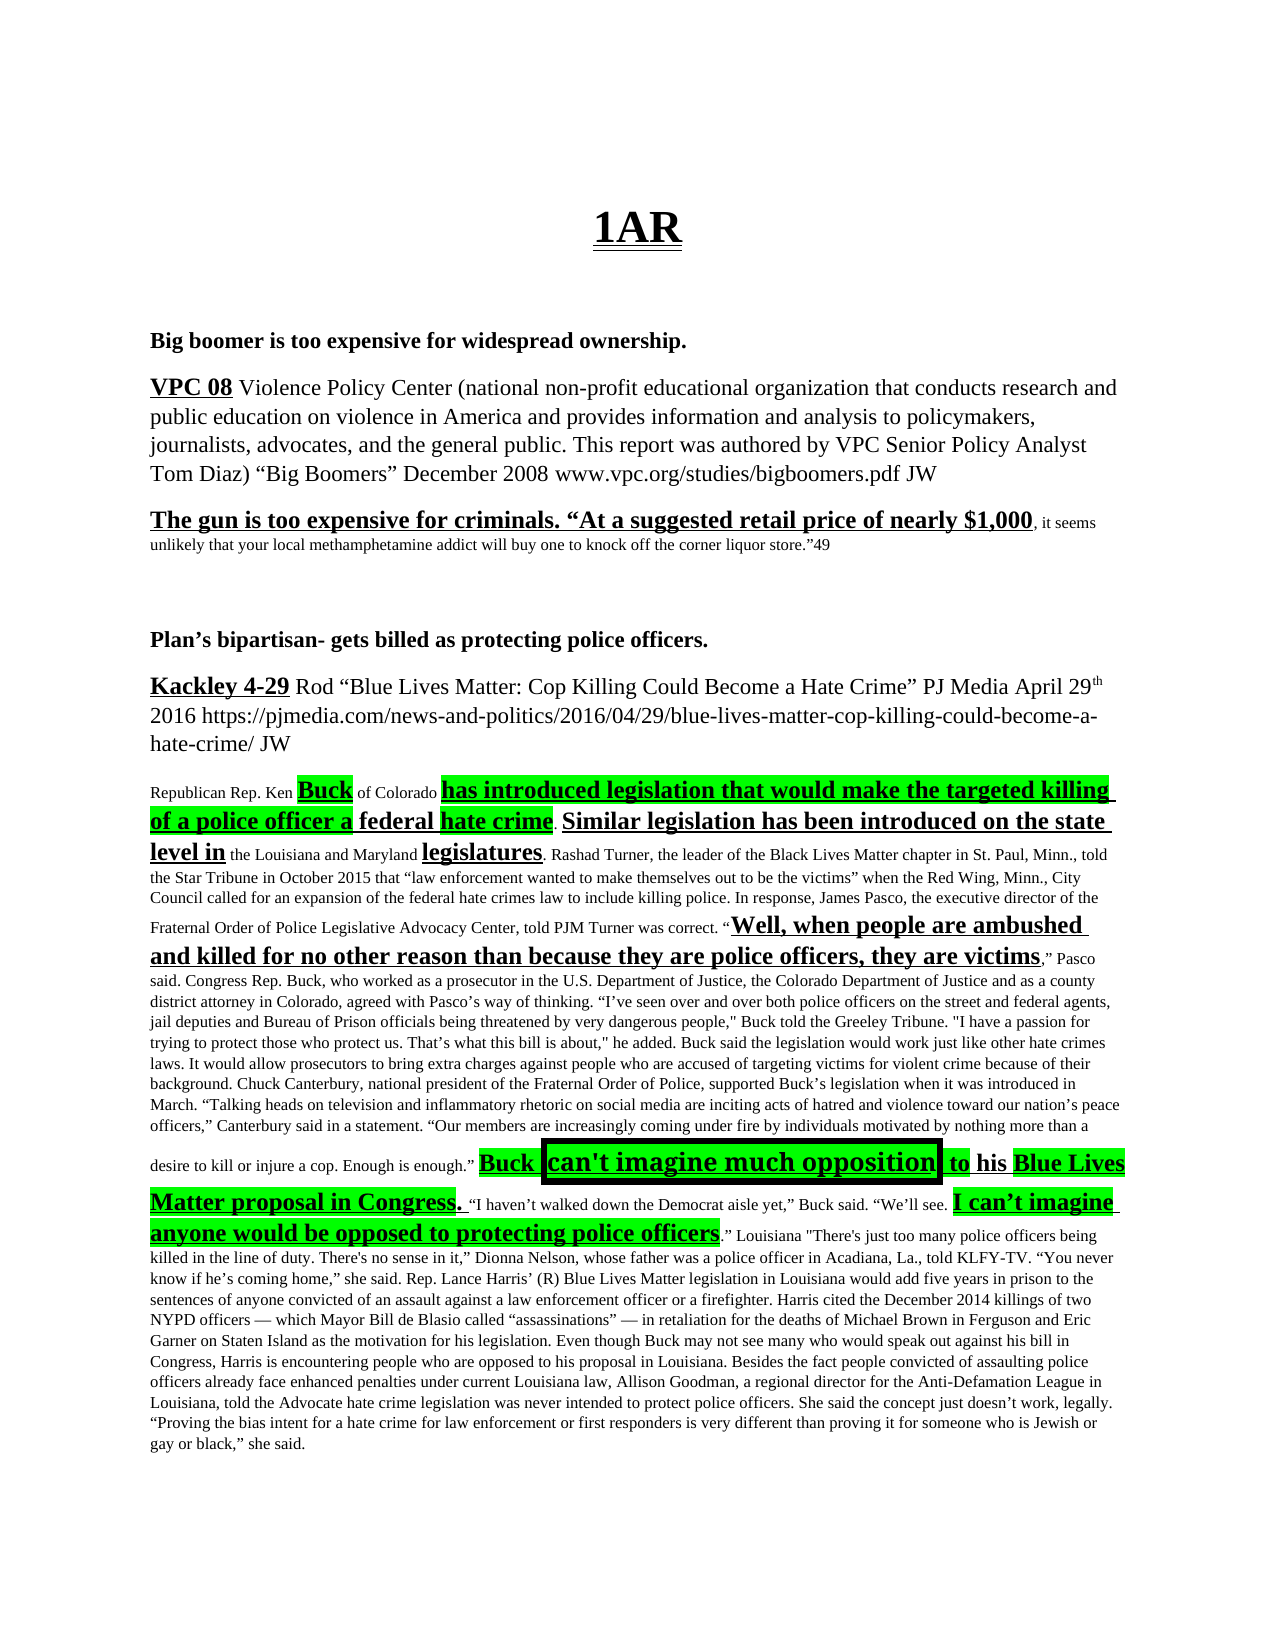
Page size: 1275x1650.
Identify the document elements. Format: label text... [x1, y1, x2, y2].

text Republican Rep. Ken Buck of Colorado has introduced legislation that would make the targeted killing of a police officer a federal hate crime. Similar legislation has been introduced on the state level in the Louisiana and Maryland legislatures. Rashad Turner, the leader of the Black Lives Matter chapter in St. Paul, Minn., told the Star Tribune in October 2015 that “law enforcement wanted to make themselves out to be the victims” when the Red Wing, Minn., City Council called for an expansion of the federal hate crimes law to include killing police. In response, James Pasco, the executive director of the Fraternal Order of Police Legislative Advocacy Center, told PJM Turner was correct. “Well, when people are ambushed and killed for no other reason than because they are police officers, they are victims,” Pasco said. Congress Rep. Buck, who worked as a prosecutor in the U.S. Department of Justice, the Colorado Department of Justice and as a county district attorney in Colorado, agreed with Pasco’s way of thinking. “I’ve seen over and over both police officers on the street and federal agents, jail deputies and Bureau of Prison officials being threatened by very dangerous people," Buck told the Greeley Tribune. "I have a passion for trying to protect those who protect us. That’s what this bill is about," he added. Buck said the legislation would work just like other hate crimes laws. It would allow prosecutors to bring extra charges against people who are accused of targeting victims for violent crime because of their background. Chuck Canterbury, national president of the Fraternal Order of Police, supported Buck’s legislation when it was introduced in March. “Talking heads on television and inflammatory rhetoric on social media are inciting acts of hatred and violence toward our nation’s peace officers,” Canterbury said in a statement. “Our members are increasingly coming under fire by individuals motivated by nothing more than a desire to kill or injure a cop. Enough is enough.” Buck can't imagine much opposition to his Blue Lives Matter proposal in Congress. “I haven’t walked down the Democrat aisle yet,” Buck said. “We’ll see. I can’t imagine anyone would be opposed to protecting police officers.” Louisiana "There's just too many police officers being killed in the line of duty. There's no sense in it,” Dionna Nelson, whose father was a police officer in Acadiana, La., told KLFY-TV. “You never know if he’s coming home,” she said. Rep. Lance Harris’ (R) Blue Lives Matter legislation in Louisiana would add five years in prison to the sentences of anyone convicted of an assault against a law enforcement officer or a firefighter. Harris cited the December 2014 killings of two NYPD officers — which Mayor Bill de Blasio called “assassinations” — in retaliation for the deaths of Michael Brown in Ferguson and Eric Garner on Staten Island as the motivation for his legislation. Even though Buck may not see many who would speak out against his bill in Congress, Harris is encountering people who are opposed to his proposal in Louisiana. Besides the fact people convicted of assaulting police officers already face enhanced penalties under current Louisiana law, Allison Goodman, a regional director for the Anti-Defamation League in Louisiana, told the Advocate hate crime legislation was never intended to protect police officers. She said the concept just doesn’t work, legally. “Proving the bias intent for a hate crime for law enforcement or first responders is very different than proving it for someone who is Jewish or gay or black,” she said. [150, 775, 1125, 1453]
text VPC 08 Violence Policy Center (national non-profit educational organization that conducts research and public education on violence in America and provides information and analysis to policymakers, journalists, advocates, and the general public. This report was authored by VPC Senior Policy Analyst Tom Diaz) “Big Boomers” December 2008 www.vpc.org/studies/bigboomers.pdf JW [150, 372, 1125, 486]
subtitle 1AR [150, 200, 1125, 253]
subtitle Big boomer is too expensive for widespread ownership. [150, 327, 1125, 353]
subtitle Plan’s bipartisan- gets billed as protecting police officers. [150, 626, 1125, 652]
text Kackley 4-29 Rod “Blue Lives Matter: Cop Killing Could Become a Hate Crime” PJ Media April 29th 2016 https://pjmedia.com/news-and-politics/2016/04/29/blue-lives-matter-cop-killing-could-become-a-hate-crime/ JW [150, 671, 1125, 757]
text The gun is too expensive for criminals. “At a suggested retail price of nearly $1,000, it seems unlikely that your local methamphetamine addict will buy one to knock off the corner liquor store.”49 [150, 505, 1125, 554]
